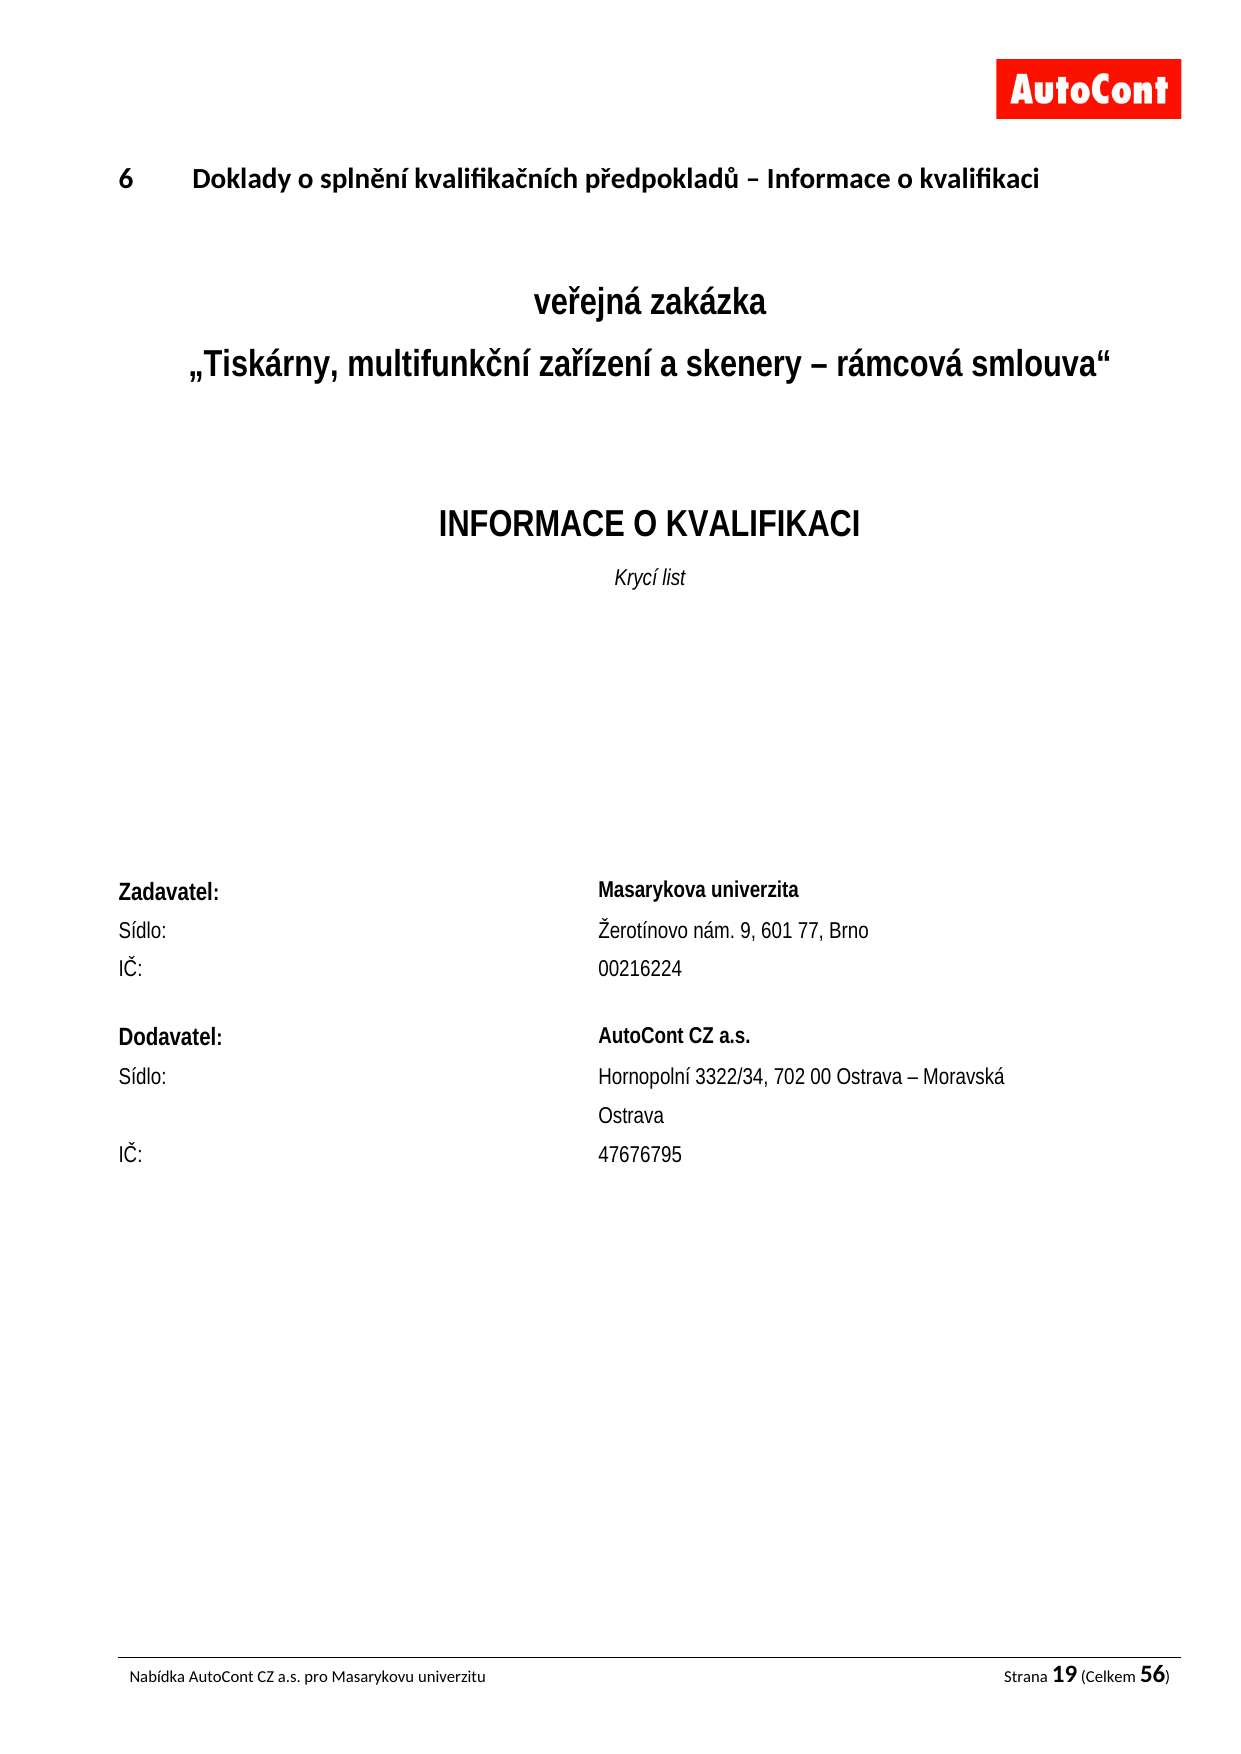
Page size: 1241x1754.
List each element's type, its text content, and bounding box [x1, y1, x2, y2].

table_cell Žerotínovo nám. 9, 601 77, Brno [587, 917, 1067, 955]
table_cell IČ: [107, 1141, 587, 1179]
table_cell 00216224 [587, 955, 1067, 994]
table_cell Sídlo: [107, 1063, 587, 1141]
table_cell IČ: [107, 955, 587, 994]
text veřejná zakázka [118, 279, 1181, 323]
text INFORMACE O KVALIFIKACI [118, 502, 1181, 545]
table_header Zadavatel: [107, 876, 587, 917]
text „Tiskárny, multifunkční zařízení a skenery – rámcová smlouva“ [118, 341, 1181, 384]
table_header Dodavatel: [107, 1023, 587, 1063]
table_header Masarykova univerzita [587, 876, 1067, 917]
table_cell 47676795 [587, 1141, 1067, 1179]
table_header AutoCont CZ a.s. [587, 1023, 1067, 1063]
picture [996, 59, 1182, 119]
subtitle Doklady o splnění kvalifikačních předpokladů – Informace o kvalifikaci [118, 160, 1181, 196]
table_cell Hornopolní 3322/34, 702 00 Ostrava – Moravská Ostrava [587, 1063, 1067, 1141]
table_cell Sídlo: [107, 917, 587, 955]
text Krycí list [118, 564, 1181, 590]
